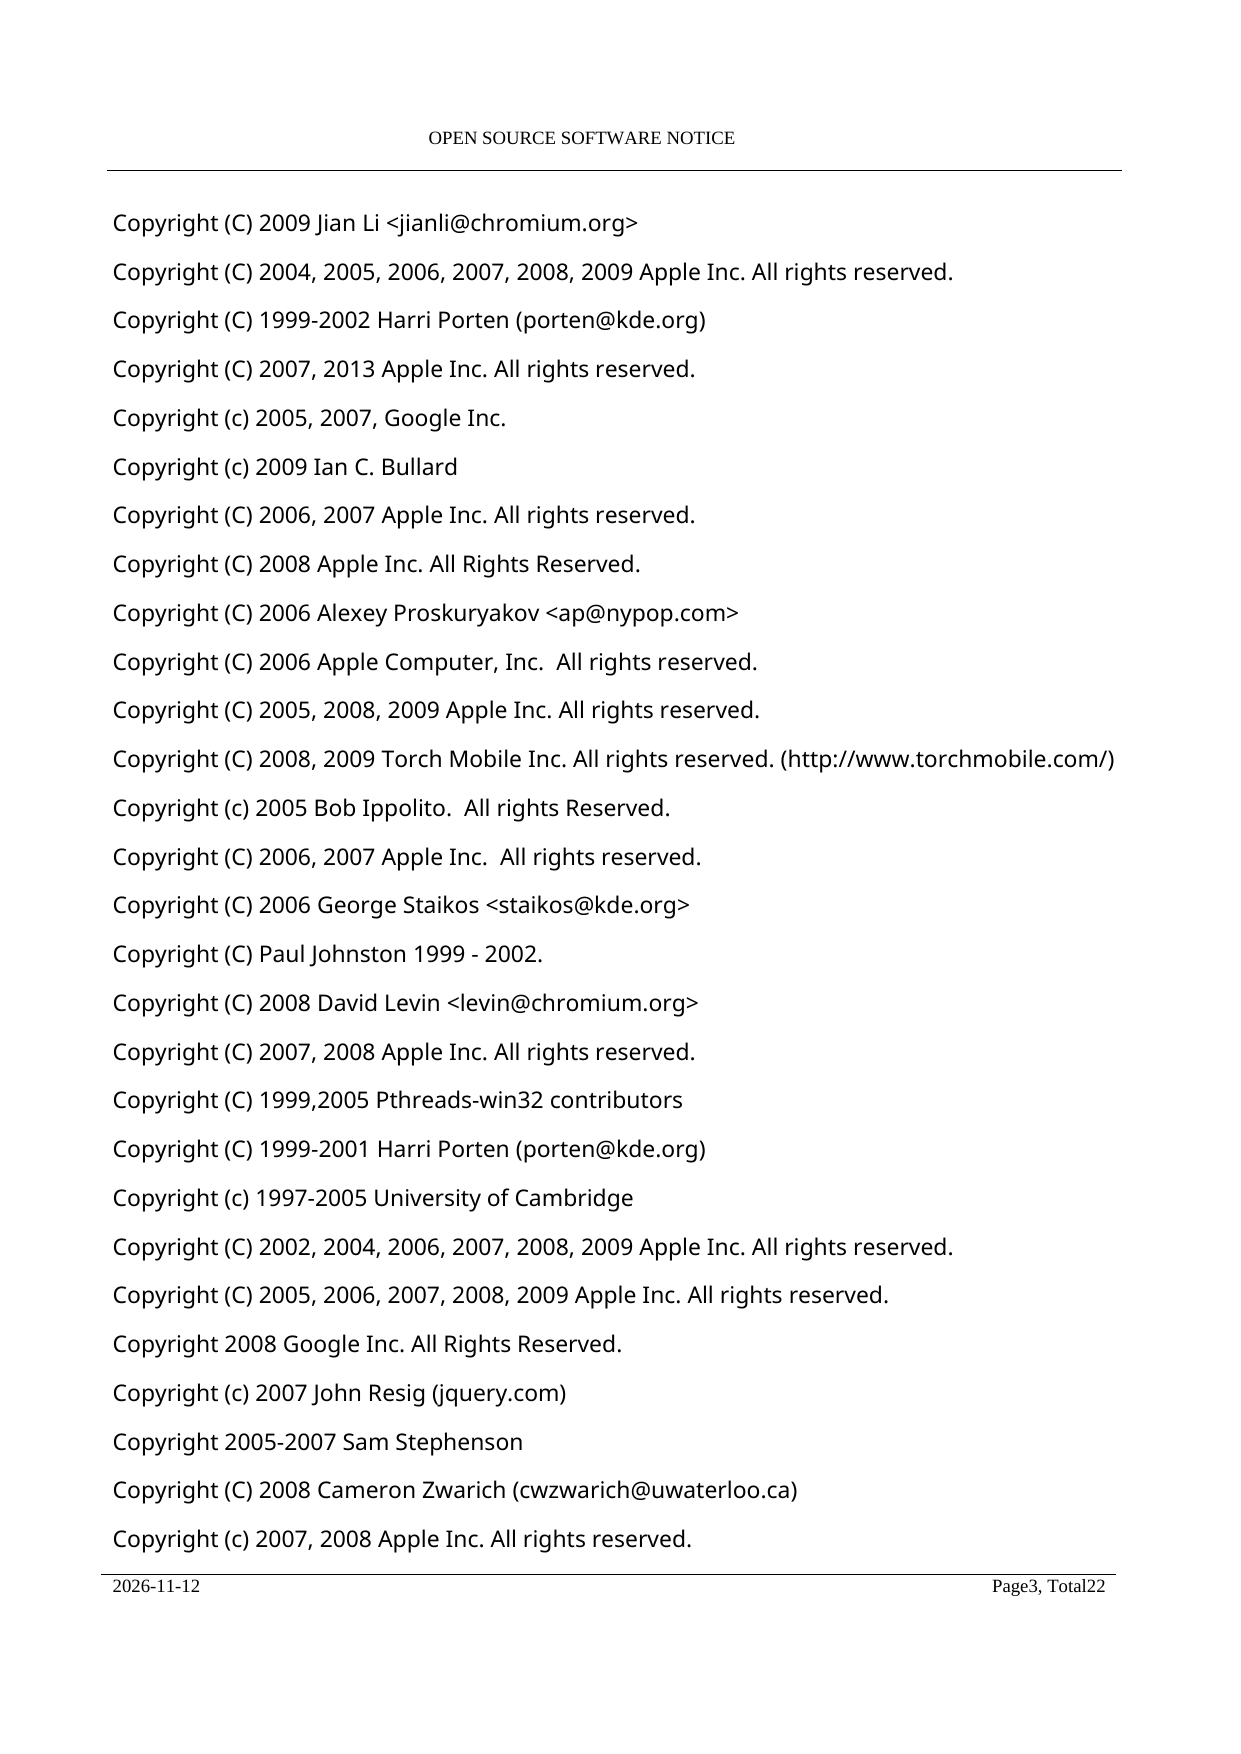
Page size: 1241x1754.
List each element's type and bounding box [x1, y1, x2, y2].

text [112, 206, 1128, 1555]
